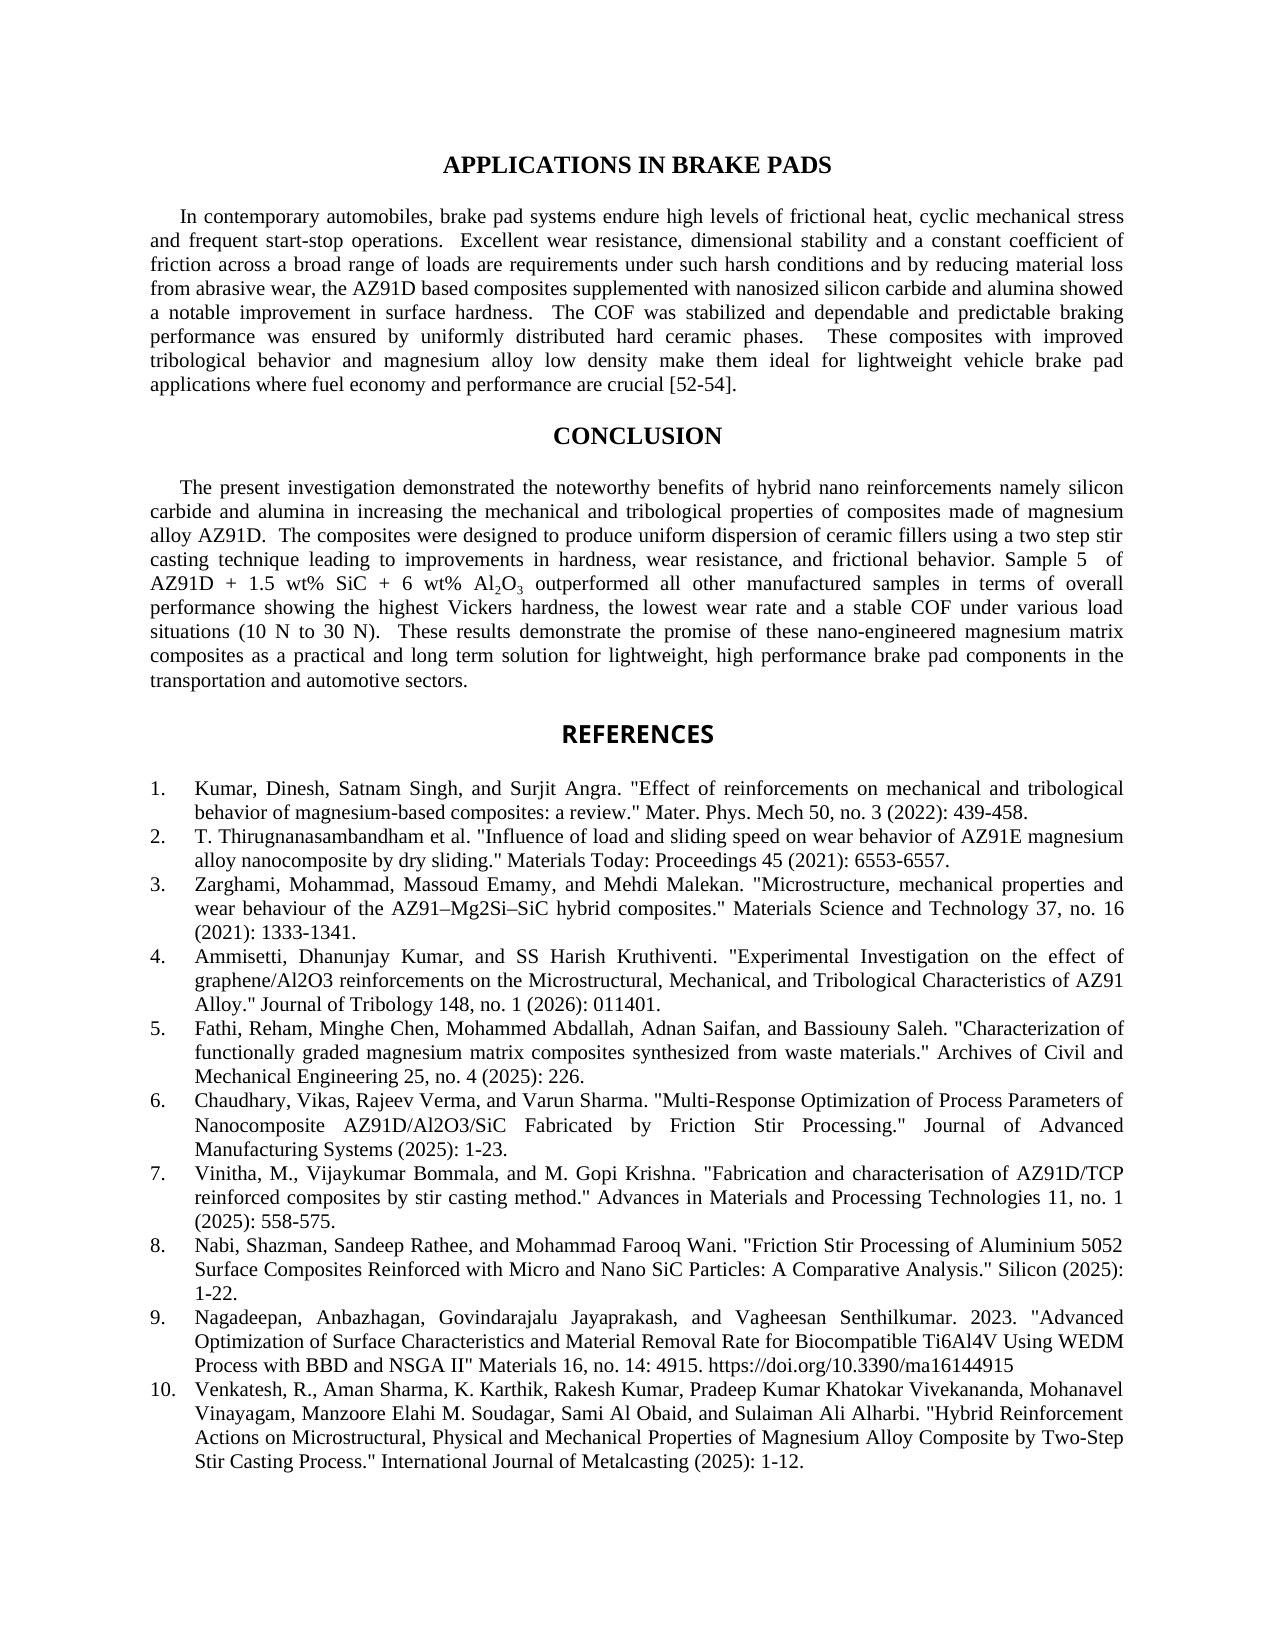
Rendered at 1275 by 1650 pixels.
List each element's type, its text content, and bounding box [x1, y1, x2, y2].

text The present investigation demonstrated the noteworthy benefits of hybrid nano reinforcements namely silicon carbide and alumina in increasing the mechanical and tribological properties of composites made of magnesium alloy AZ91D. The composites were designed to produce uniform dispersion of ceramic fillers using a two step stir casting technique leading to improvements in hardness, wear resistance, and frictional behavior. Sample 5 of AZ91D + 1.5 wt% SiC + 6 wt% Al₂O₃ outperformed all other manufactured samples in terms of overall performance showing the highest Vickers hardness, the lowest wear rate and a stable COF under various load situations (10 N to 30 N). These results demonstrate the promise of these nano-engineered magnesium matrix composites as a practical and long term solution for lightweight, high performance brake pad components in the transportation and automotive sectors. [150, 475, 1125, 692]
text In contemporary automobiles, brake pad systems endure high levels of frictional heat, cyclic mechanical stress and frequent start-stop operations. Excellent wear resistance, dimensional stability and a constant coefficient of friction across a broad range of loads are requirements under such harsh conditions and by reducing material loss from abrasive wear, the AZ91D based composites supplemented with nanosized silicon carbide and alumina showed a notable improvement in surface hardness. The COF was stabilized and dependable and predictable braking performance was ensured by uniformly distributed hard ceramic phases. These composites with improved tribological behavior and magnesium alloy low density make them ideal for lightweight vehicle brake pad applications where fuel economy and performance are crucial [52-54]. [150, 204, 1125, 396]
text Zarghami, Mohammad, Massoud Emamy, and Mehdi Malekan. "Microstructure, mechanical properties and wear behaviour of the AZ91–Mg2Si–SiC hybrid composites." Materials Science and Technology 37, no. 16 (2021): 1333-1341. [150, 872, 1125, 944]
text Venkatesh, R., Aman Sharma, K. Karthik, Rakesh Kumar, Pradeep Kumar Khatokar Vivekananda, Mohanavel Vinayagam, Manzoore Elahi M. Soudagar, Sami Al Obaid, and Sulaiman Ali Alharbi. "Hybrid Reinforcement Actions on Microstructural, Physical and Mechanical Properties of Magnesium Alloy Composite by Two-Step Stir Casting Process." International Journal of Metalcasting (2025): 1-12. [150, 1377, 1125, 1473]
text Nagadeepan, Anbazhagan, Govindarajalu Jayaprakash, and Vagheesan Senthilkumar. 2023. "Advanced Optimization of Surface Characteristics and Material Removal Rate for Biocompatible Ti6Al4V Using WEDM Process with BBD and NSGA II" Materials 16, no. 14: 4915. https://doi.org/10.3390/ma16144915 [150, 1305, 1125, 1377]
subtitle Conclusion [150, 421, 1125, 450]
text T. Thirugnanasambandham et al. "Influence of load and sliding speed on wear behavior of AZ91E magnesium alloy nanocomposite by dry sliding." Materials Today: Proceedings 45 (2021): 6553-6557. [150, 824, 1125, 872]
text Ammisetti, Dhanunjay Kumar, and SS Harish Kruthiventi. "Experimental Investigation on the effect of graphene/Al2O3 reinforcements on the Microstructural, Mechanical, and Tribological Characteristics of AZ91 Alloy." Journal of Tribology 148, no. 1 (2026): 011401. [150, 944, 1125, 1016]
subtitle Applications in Brake Pads [150, 150, 1125, 179]
text Chaudhary, Vikas, Rajeev Verma, and Varun Sharma. "Multi-Response Optimization of Process Parameters of Nanocomposite AZ91D/Al2O3/SiC Fabricated by Friction Stir Processing." Journal of Advanced Manufacturing Systems (2025): 1-23. [150, 1088, 1125, 1161]
text Vinitha, M., Vijaykumar Bommala, and M. Gopi Krishna. "Fabrication and characterisation of AZ91D/TCP reinforced composites by stir casting method." Advances in Materials and Processing Technologies 11, no. 1 (2025): 558-575. [150, 1161, 1125, 1233]
text Fathi, Reham, Minghe Chen, Mohammed Abdallah, Adnan Saifan, and Bassiouny Saleh. "Characterization of functionally graded magnesium matrix composites synthesized from waste materials." Archives of Civil and Mechanical Engineering 25, no. 4 (2025): 226. [150, 1016, 1125, 1088]
subtitle References [150, 717, 1125, 751]
text Nabi, Shazman, Sandeep Rathee, and Mohammad Farooq Wani. "Friction Stir Processing of Aluminium 5052 Surface Composites Reinforced with Micro and Nano SiC Particles: A Comparative Analysis." Silicon (2025): 1-22. [150, 1233, 1125, 1305]
text Kumar, Dinesh, Satnam Singh, and Surjit Angra. "Effect of reinforcements on mechanical and tribological behavior of magnesium-based composites: a review." Mater. Phys. Mech 50, no. 3 (2022): 439-458. [150, 776, 1125, 824]
